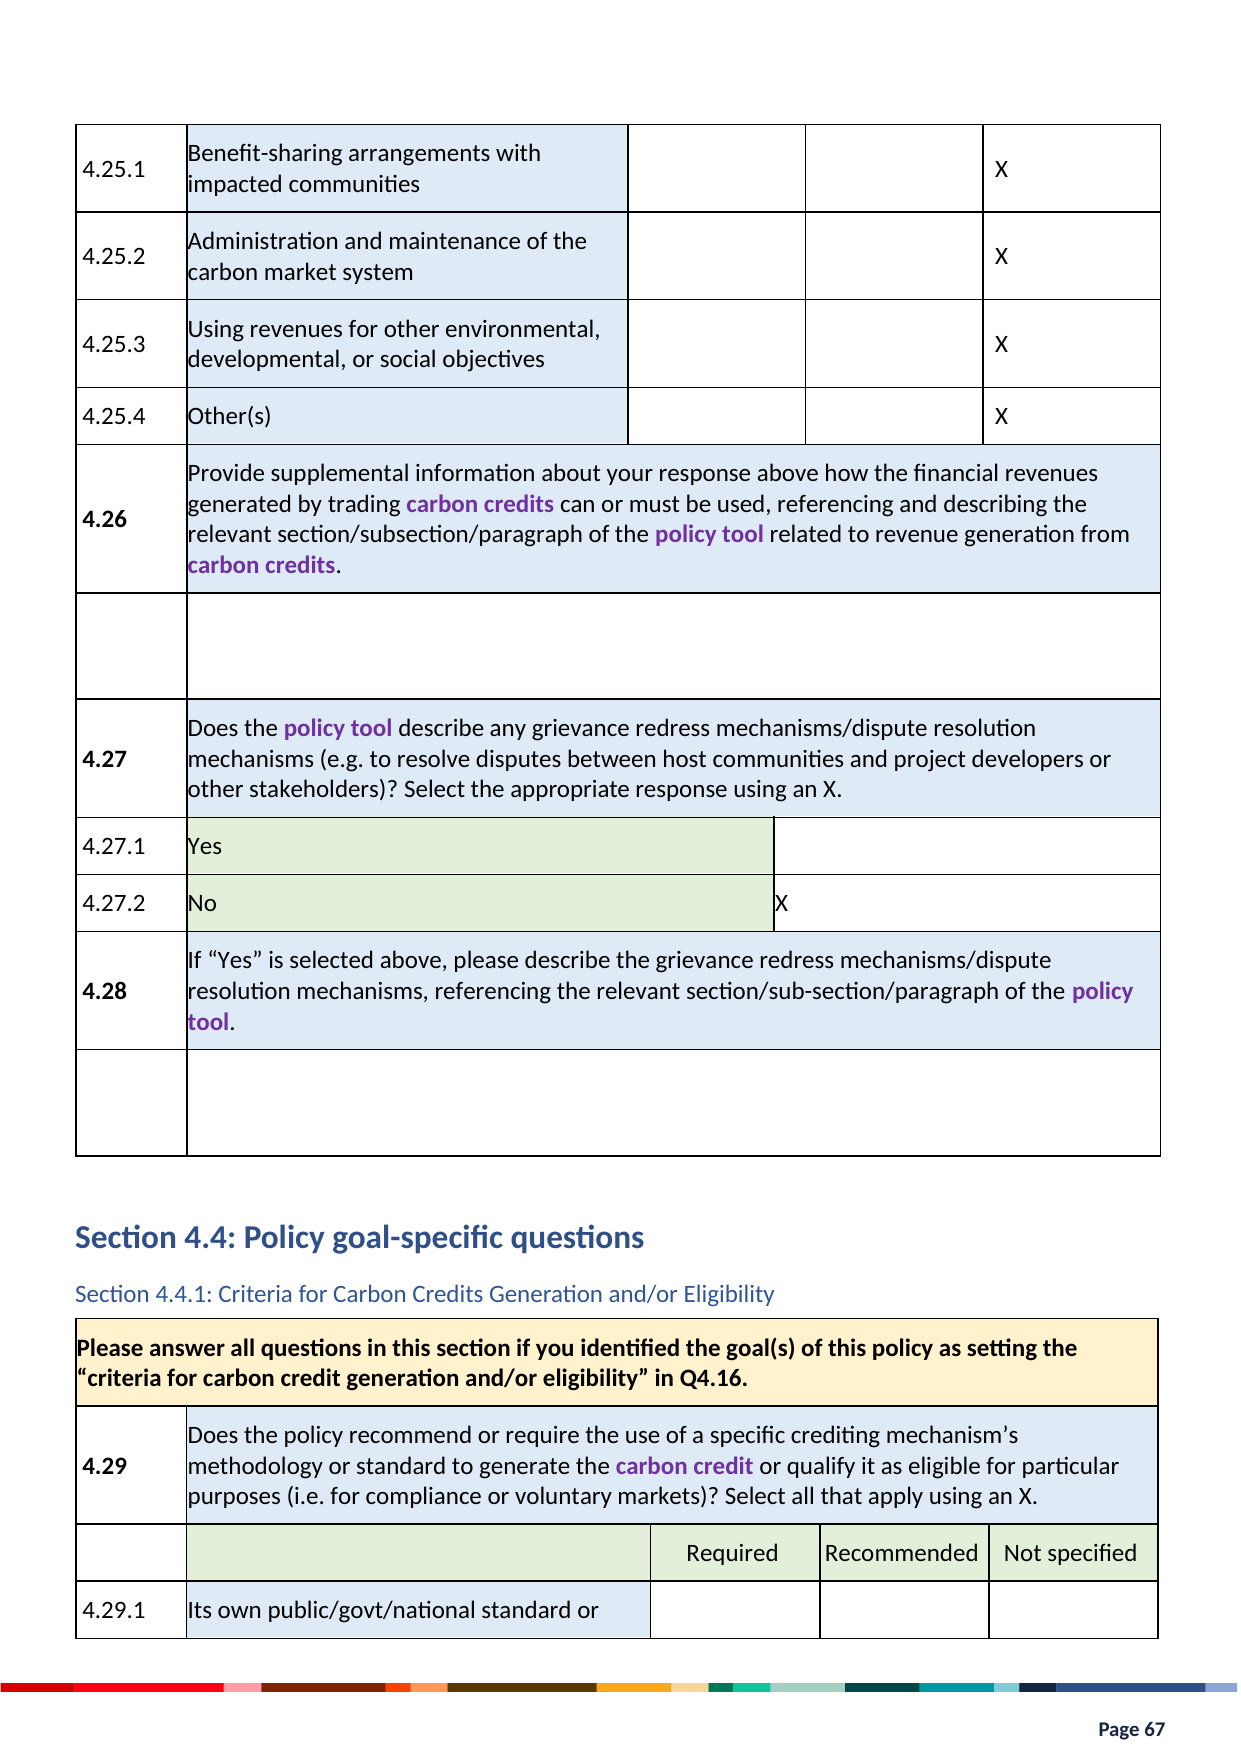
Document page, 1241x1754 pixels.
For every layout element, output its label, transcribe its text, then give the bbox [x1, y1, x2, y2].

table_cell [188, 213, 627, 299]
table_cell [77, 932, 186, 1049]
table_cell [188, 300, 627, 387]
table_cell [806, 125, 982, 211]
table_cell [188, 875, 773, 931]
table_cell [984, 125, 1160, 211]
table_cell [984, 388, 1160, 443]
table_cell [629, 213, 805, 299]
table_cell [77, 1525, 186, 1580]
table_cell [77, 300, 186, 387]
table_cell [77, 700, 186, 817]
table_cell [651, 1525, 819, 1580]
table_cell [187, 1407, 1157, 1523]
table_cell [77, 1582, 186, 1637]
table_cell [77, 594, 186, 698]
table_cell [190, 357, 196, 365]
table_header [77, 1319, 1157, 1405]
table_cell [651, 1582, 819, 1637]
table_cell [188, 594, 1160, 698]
subtitle Section 4.4.1: Criteria for Carbon Credits Generation and/or Eligibility [75, 1274, 1165, 1309]
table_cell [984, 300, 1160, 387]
picture [0, 1683, 1236, 1692]
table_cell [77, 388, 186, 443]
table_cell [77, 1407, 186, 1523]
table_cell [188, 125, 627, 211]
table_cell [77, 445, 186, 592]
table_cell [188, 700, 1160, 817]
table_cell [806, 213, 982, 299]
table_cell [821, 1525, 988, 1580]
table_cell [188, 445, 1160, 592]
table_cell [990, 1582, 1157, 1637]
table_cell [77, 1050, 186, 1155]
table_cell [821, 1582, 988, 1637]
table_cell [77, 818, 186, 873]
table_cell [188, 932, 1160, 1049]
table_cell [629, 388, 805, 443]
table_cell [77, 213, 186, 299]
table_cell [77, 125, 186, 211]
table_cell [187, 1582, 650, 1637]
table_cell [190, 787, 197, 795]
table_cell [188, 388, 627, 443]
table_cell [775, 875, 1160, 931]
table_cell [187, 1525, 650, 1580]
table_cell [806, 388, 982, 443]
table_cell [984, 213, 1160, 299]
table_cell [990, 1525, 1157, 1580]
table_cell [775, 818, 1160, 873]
subtitle Section 4.4: Policy goal-specific questions [75, 1216, 1165, 1257]
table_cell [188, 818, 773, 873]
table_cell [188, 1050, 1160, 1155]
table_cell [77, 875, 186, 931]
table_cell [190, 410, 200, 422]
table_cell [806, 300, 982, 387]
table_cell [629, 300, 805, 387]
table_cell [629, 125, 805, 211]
